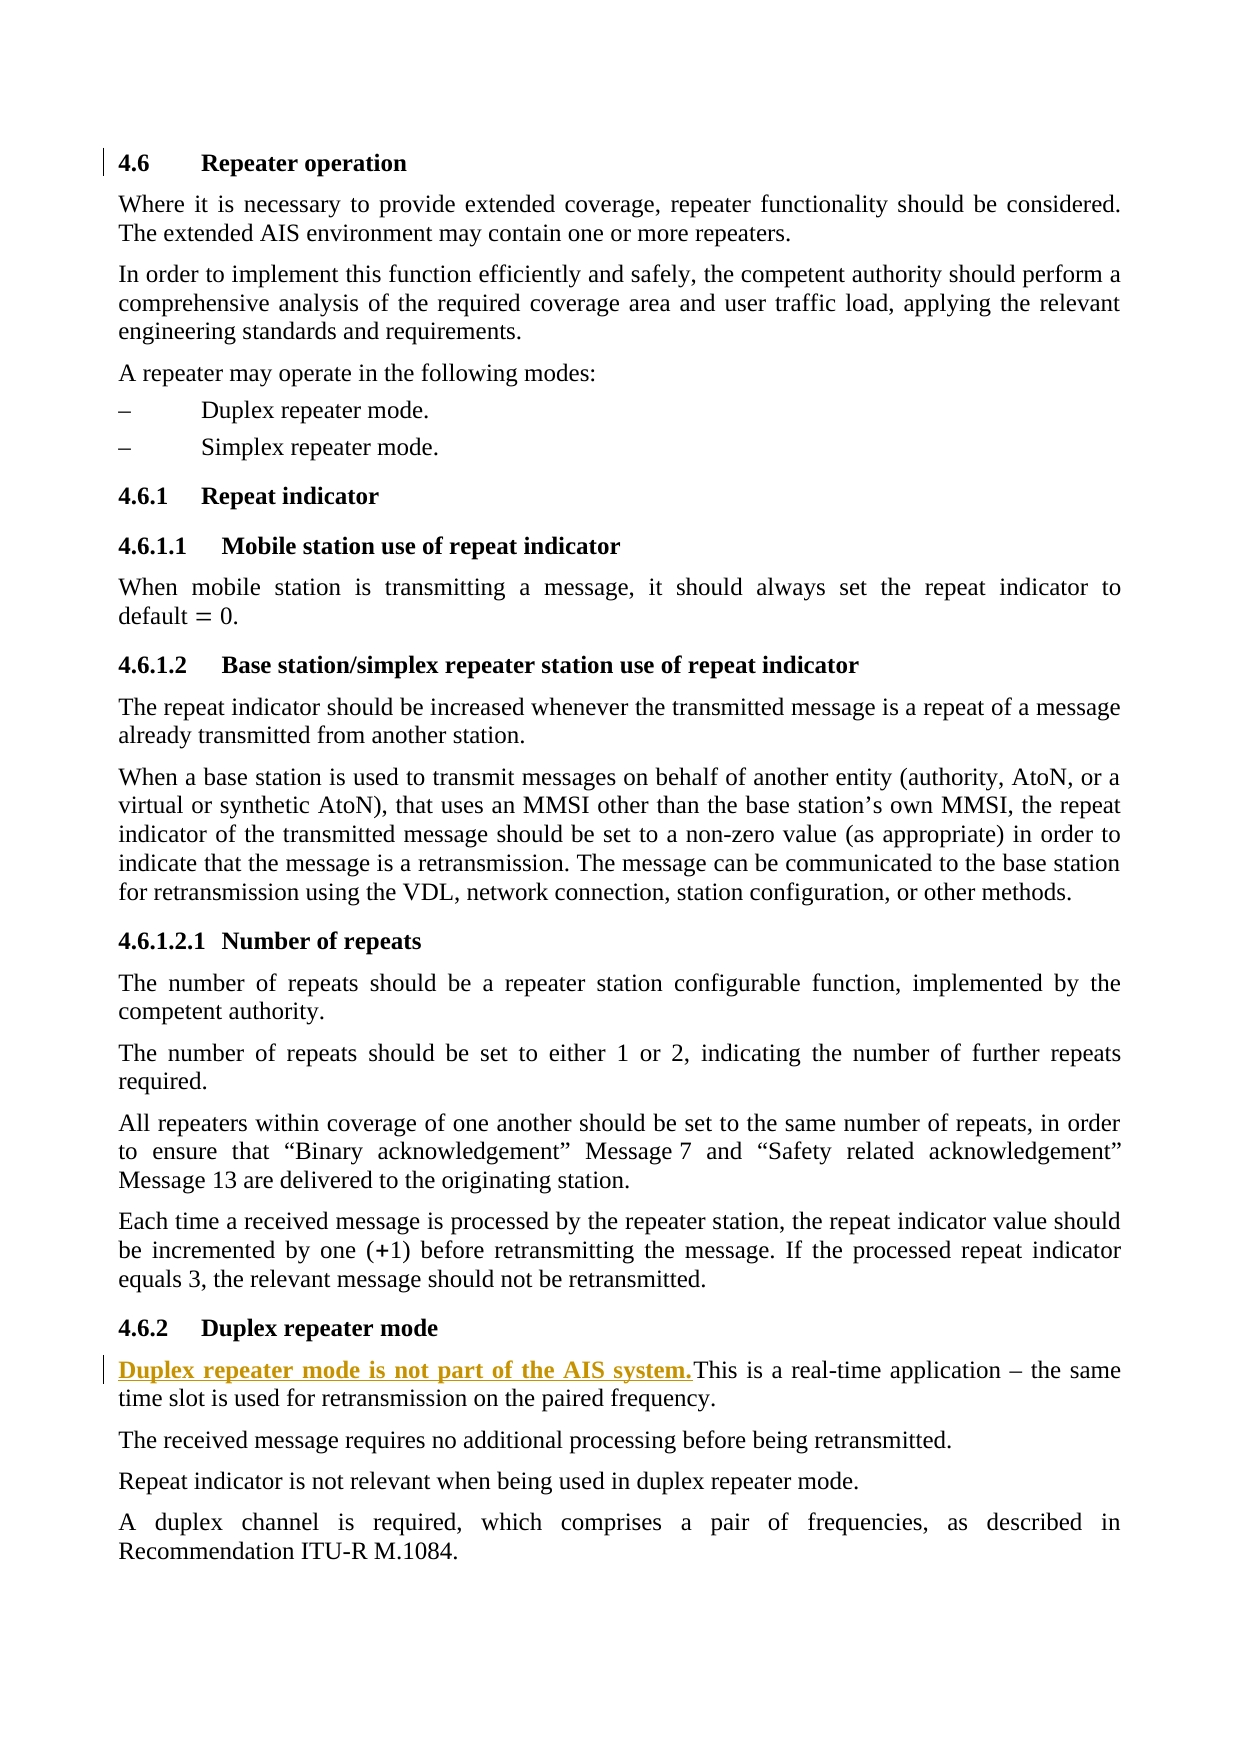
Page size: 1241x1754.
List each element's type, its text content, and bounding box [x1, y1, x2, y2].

text The received message requires no additional processing before being retransmitted. [118, 1425, 1122, 1453]
subtitle 4.6.1.1 Mobile station use of repeat indicator [118, 531, 1122, 560]
text Where it is necessary to provide extended coverage, repeater functionality should be considered. The extended AIS environment may contain one or more repeaters. [118, 189, 1122, 246]
subtitle 4.6.1.2 Base station/simplex repeater station use of repeat indicator [118, 651, 1122, 679]
text The number of repeats should be set to either 1 or 2, indicating the number of further repeats required. [118, 1038, 1122, 1095]
text A duplex channel is required, which comprises a pair of frequencies, as described in Recommendation ITU-R M.1084. [118, 1507, 1122, 1565]
text Repeat indicator is not relevant when being used in duplex repeater mode. [118, 1466, 1122, 1495]
text In order to implement this function efficiently and safely, the competent authority should perform a comprehensive analysis of the required coverage area and user traffic load, applying the relevant engineering standards and requirements. [118, 259, 1122, 345]
text When mobile station is transmitting a message, it should always set the repeat indicator to default  0. [118, 572, 1122, 630]
text All repeaters within coverage of one another should be set to the same number of repeats, in order to ensure that “Binary acknowledgement” Message 7 and “Safety related acknowledgement” Message 13 are delivered to the originating station. [118, 1108, 1122, 1194]
subtitle 4.6 Repeater operation [118, 148, 1122, 176]
text When a base station is used to transmit messages on behalf of another entity (authority, AtoN, or a virtual or synthetic AtoN), that uses an MMSI other than the base station’s own MMSI, the repeat indicator of the transmitted message should be set to a non-zero value (as appropriate) in order to indicate that the message is a retransmission. The message can be communicated to the base station for retransmission using the VDL, network connection, station configuration, or other methods. [118, 762, 1122, 906]
text The number of repeats should be a repeater station configurable function, implemented by the competent authority. [118, 968, 1122, 1025]
subtitle 4.6.2 Duplex repeater mode [118, 1313, 1122, 1342]
text This is a real-time application – the same time slot is used for retransmission on the paired frequency. [118, 1355, 1122, 1412]
subtitle 4.6.1 Repeat indicator [118, 481, 1122, 510]
text A repeater may operate in the following modes: [118, 358, 1122, 386]
text Each time a received message is processed by the repeater station, the repeat indicator value should be incremented by one (1) before retransmitting the message. If the processed repeat indicator equals 3, the relevant message should not be retransmitted. [118, 1206, 1122, 1293]
text – Duplex repeater mode. [118, 395, 1122, 423]
subtitle 4.6.1.2.1 Number of repeats [118, 926, 1122, 955]
text – Simplex repeater mode. [118, 432, 1122, 461]
text The repeat indicator should be increased whenever the transmitted message is a repeat of a message already transmitted from another station. [118, 692, 1122, 749]
